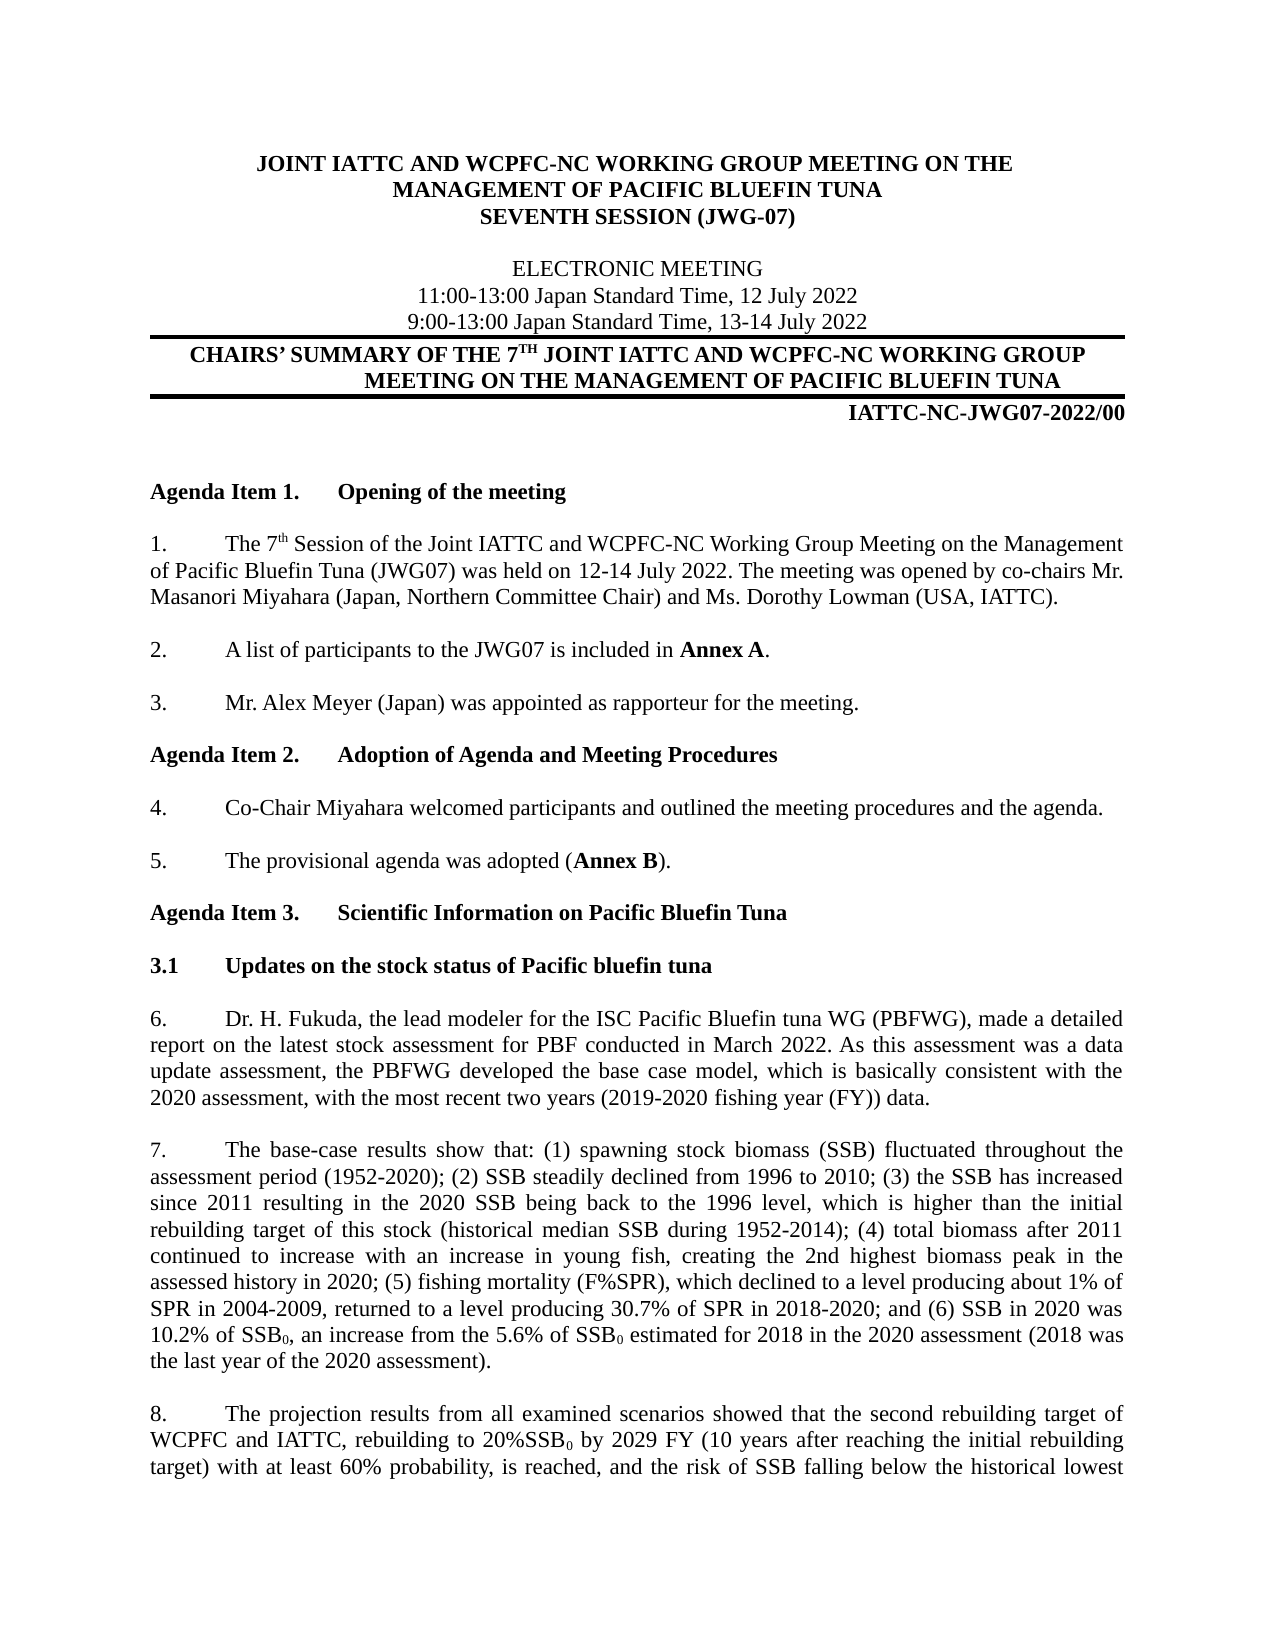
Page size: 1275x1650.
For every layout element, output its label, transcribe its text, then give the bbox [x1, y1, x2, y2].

list The 7th Session of the Joint IATTC and WCPFC-NC Working Group Meeting on the Management of Pacific Bluefin Tuna (JWG07) was held on 12-14 July 2022. The meeting was opened by co-chairs Mr. Masanori Miyahara (Japan, Northern Committee Chair) and Ms. Dorothy Lowman (USA, IATTC). [150, 530, 1125, 609]
list A list of participants to the JWG07 is included in Annex A. [150, 636, 1125, 662]
subtitle Opening of the meeting [150, 478, 1125, 504]
text 3.1 Updates on the stock status of Pacific bluefin tuna [150, 952, 1125, 978]
text 9:00-13:00 Japan Standard Time, 13-14 July 2022 [150, 308, 1125, 334]
text SEVENTH SESSION (JWG-07) [150, 203, 1125, 229]
list Co-Chair Miyahara welcomed participants and outlined the meeting procedures and the agenda. [150, 794, 1125, 820]
subtitle Adoption of Agenda and Meeting Procedures [150, 741, 1125, 768]
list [150, 1400, 1125, 1479]
list The base-case results show that: (1) spawning stock biomass (SSB) fluctuated throughout the assessment period (1952-2020); (2) SSB steadily declined from 1996 to 2010; (3) the SSB has increased since 2011 resulting in the 2020 SSB being back to the 1996 level, which is higher than the initial rebuilding target of this stock (historical median SSB during 1952-2014); (4) total biomass after 2011 continued to increase with an increase in young fish, creating the 2nd highest biomass peak in the assessed history in 2020; (5) fishing mortality (F%SPR), which declined to a level producing about 1% of SPR in 2004-2009, returned to a level producing 30.7% of SPR in 2018-2020; and (6) SSB in 2020 was 10.2% of SSB0, an increase from the 5.6% of SSB0 estimated for 2018 in the 2020 assessment (2018 was the last year of the 2020 assessment). [150, 1137, 1125, 1374]
subtitle Scientific Information on Pacific Bluefin Tuna [150, 899, 1125, 926]
text ELECTRONIC MEETING [150, 255, 1125, 282]
text 11:00-13:00 Japan Standard Time, 12 July 2022 [150, 282, 1125, 308]
text IATTC-NC-JWG07-2022/00 [150, 399, 1125, 425]
text CHAIRS’ SUMMARY OF THE 7TH JOINT IATTC AND WCPFC-NC WORKING GROUP MEETING ON THE MANAGEMENT OF PACIFIC BLUEFIN TUNA [150, 339, 1125, 394]
text JOINT IATTC AND WCPFC-NC WORKING GROUP MEETING ON THE MANAGEMENT OF PACIFIC BLUEFIN TUNA [150, 150, 1125, 203]
list The provisional agenda was adopted (Annex B). [150, 847, 1125, 873]
list Dr. H. Fukuda, the lead modeler for the ISC Pacific Bluefin tuna WG (PBFWG), made a detailed report on the latest stock assessment for PBF conducted in March 2022. As this assessment was a data update assessment, the PBFWG developed the base case model, which is basically consistent with the 2020 assessment, with the most recent two years (2019-2020 fishing year (FY)) data. [150, 1005, 1125, 1110]
list Mr. Alex Meyer (Japan) was appointed as rapporteur for the meeting. [150, 688, 1125, 715]
